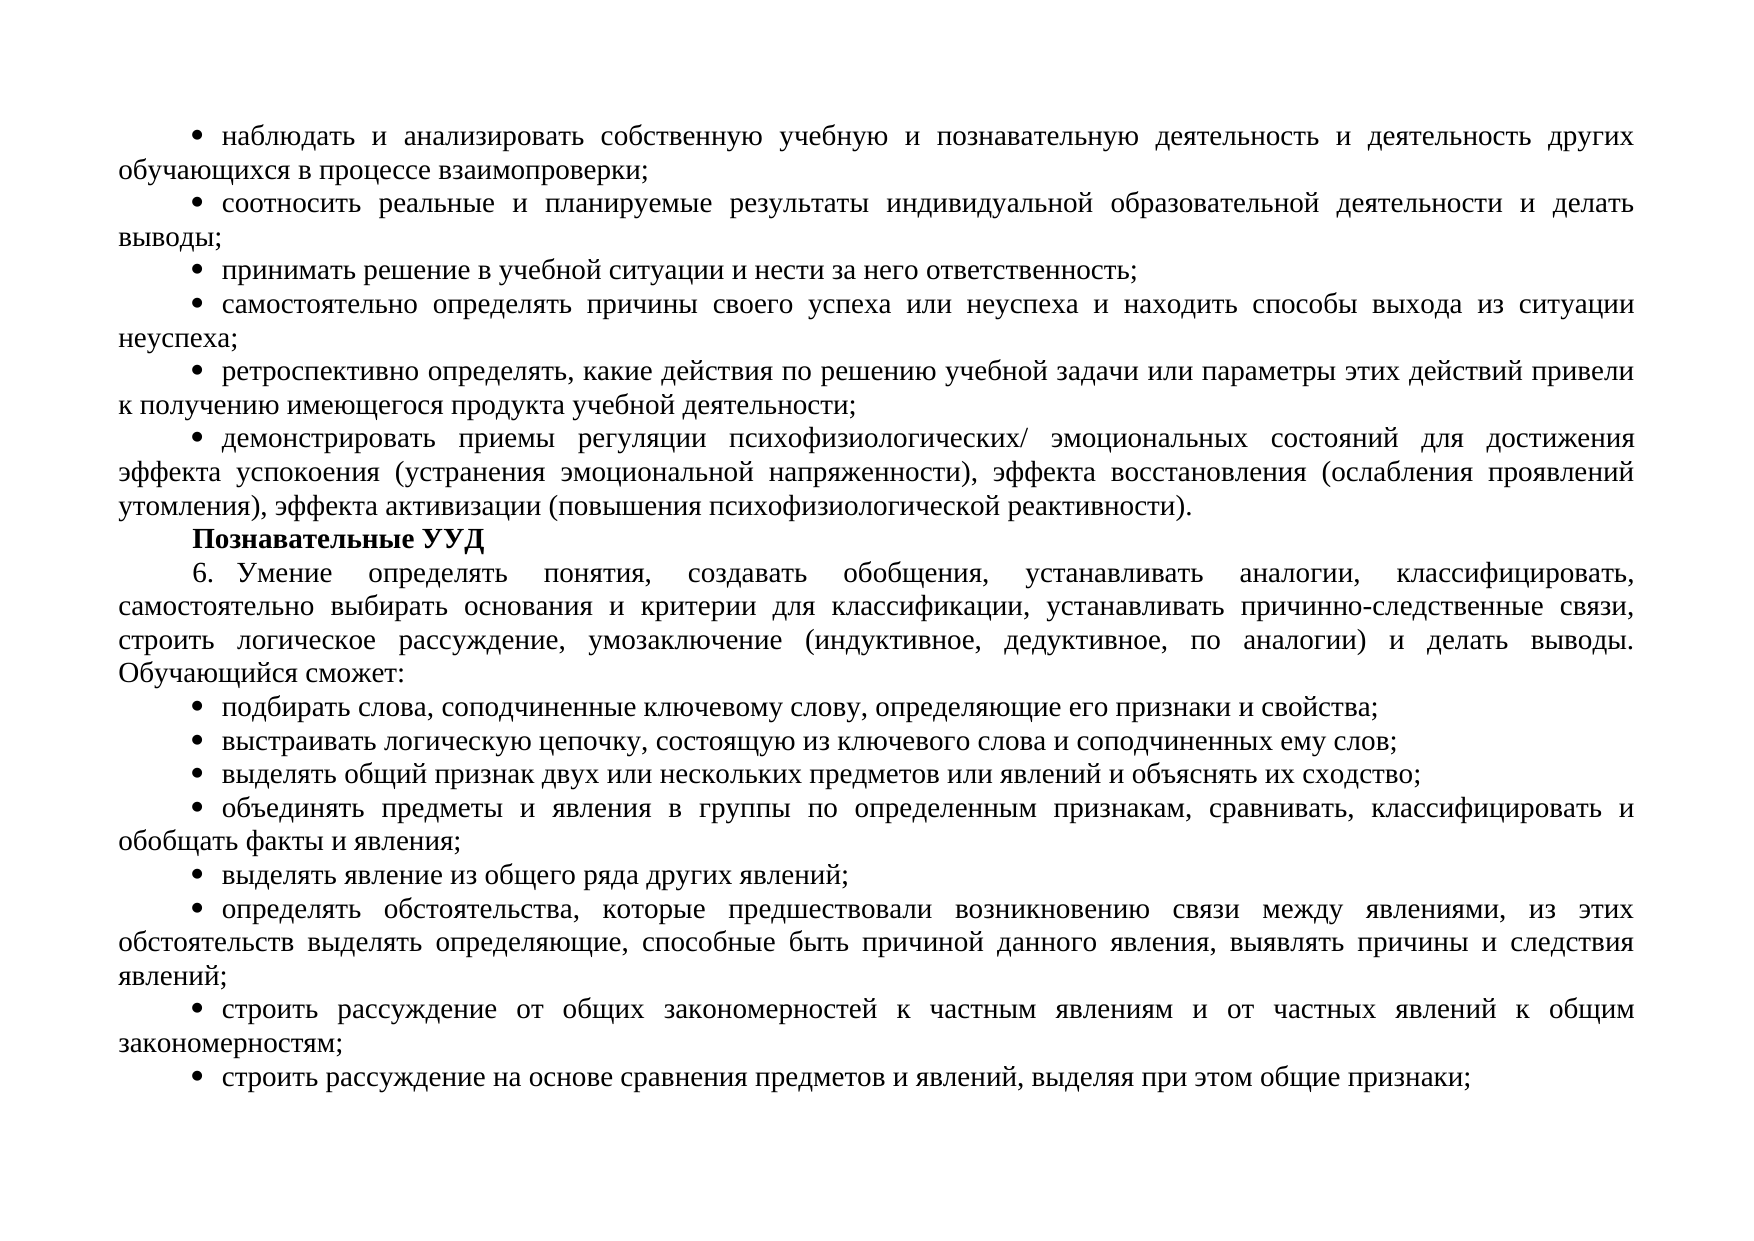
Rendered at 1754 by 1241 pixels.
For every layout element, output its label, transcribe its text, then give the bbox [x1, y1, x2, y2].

list наблюдать и анализировать собственную учебную и познавательную деятельность и деятельность других обучающихся в процессе взаимопроверки; [118, 118, 1636, 185]
list ретроспективно определять, какие действия по решению учебной задачи или параметры этих действий привели к получению имеющегося продукта учебной деятельности; [118, 353, 1636, 421]
list строить рассуждение на основе сравнения предметов и явлений, выделяя при этом общие признаки; [118, 1059, 1636, 1092]
list выделять общий признак двух или нескольких предметов или явлений и объяснять их сходство; [118, 756, 1636, 790]
list выделять явление из общего ряда других явлений; [118, 857, 1636, 891]
list объединять предметы и явления в группы по определенным признакам, сравнивать, классифицировать и обобщать факты и явления; [118, 790, 1636, 857]
list строить рассуждение от общих закономерностей к частным явлениям и от частных явлений к общим закономерностям; [118, 991, 1636, 1059]
list демонстрировать приемы регуляции психофизиологических/ эмоциональных состояний для достижения эффекта успокоения (устранения эмоциональной напряженности), эффекта восстановления (ослабления проявлений утомления), эффекта активизации (повышения психофизиологической реактивности). [118, 421, 1636, 521]
list Умение определять понятия, создавать обобщения, устанавливать аналогии, классифицировать, самостоятельно выбирать основания и критерии для классификации, устанавливать причинно-следственные связи, строить логическое рассуждение, умозаключение (индуктивное, дедуктивное, по аналогии) и делать выводы. Обучающийся сможет: [118, 555, 1636, 689]
list принимать решение в учебной ситуации и нести за него ответственность; [118, 252, 1636, 286]
list определять обстоятельства, которые предшествовали возникновению связи между явлениями, из этих обстоятельств выделять определяющие, способные быть причиной данного явления, выявлять причины и следствия явлений; [118, 891, 1636, 991]
list самостоятельно определять причины своего успеха или неуспеха и находить способы выхода из ситуации неуспеха; [118, 286, 1636, 353]
text Познавательные УУД [118, 521, 1636, 555]
list подбирать слова, соподчиненные ключевому слову, определяющие его признаки и свойства; [118, 689, 1636, 723]
list соотносить реальные и планируемые результаты индивидуальной образовательной деятельности и делать выводы; [118, 185, 1636, 252]
list выстраивать логическую цепочку, состоящую из ключевого слова и соподчиненных ему слов; [118, 723, 1636, 756]
